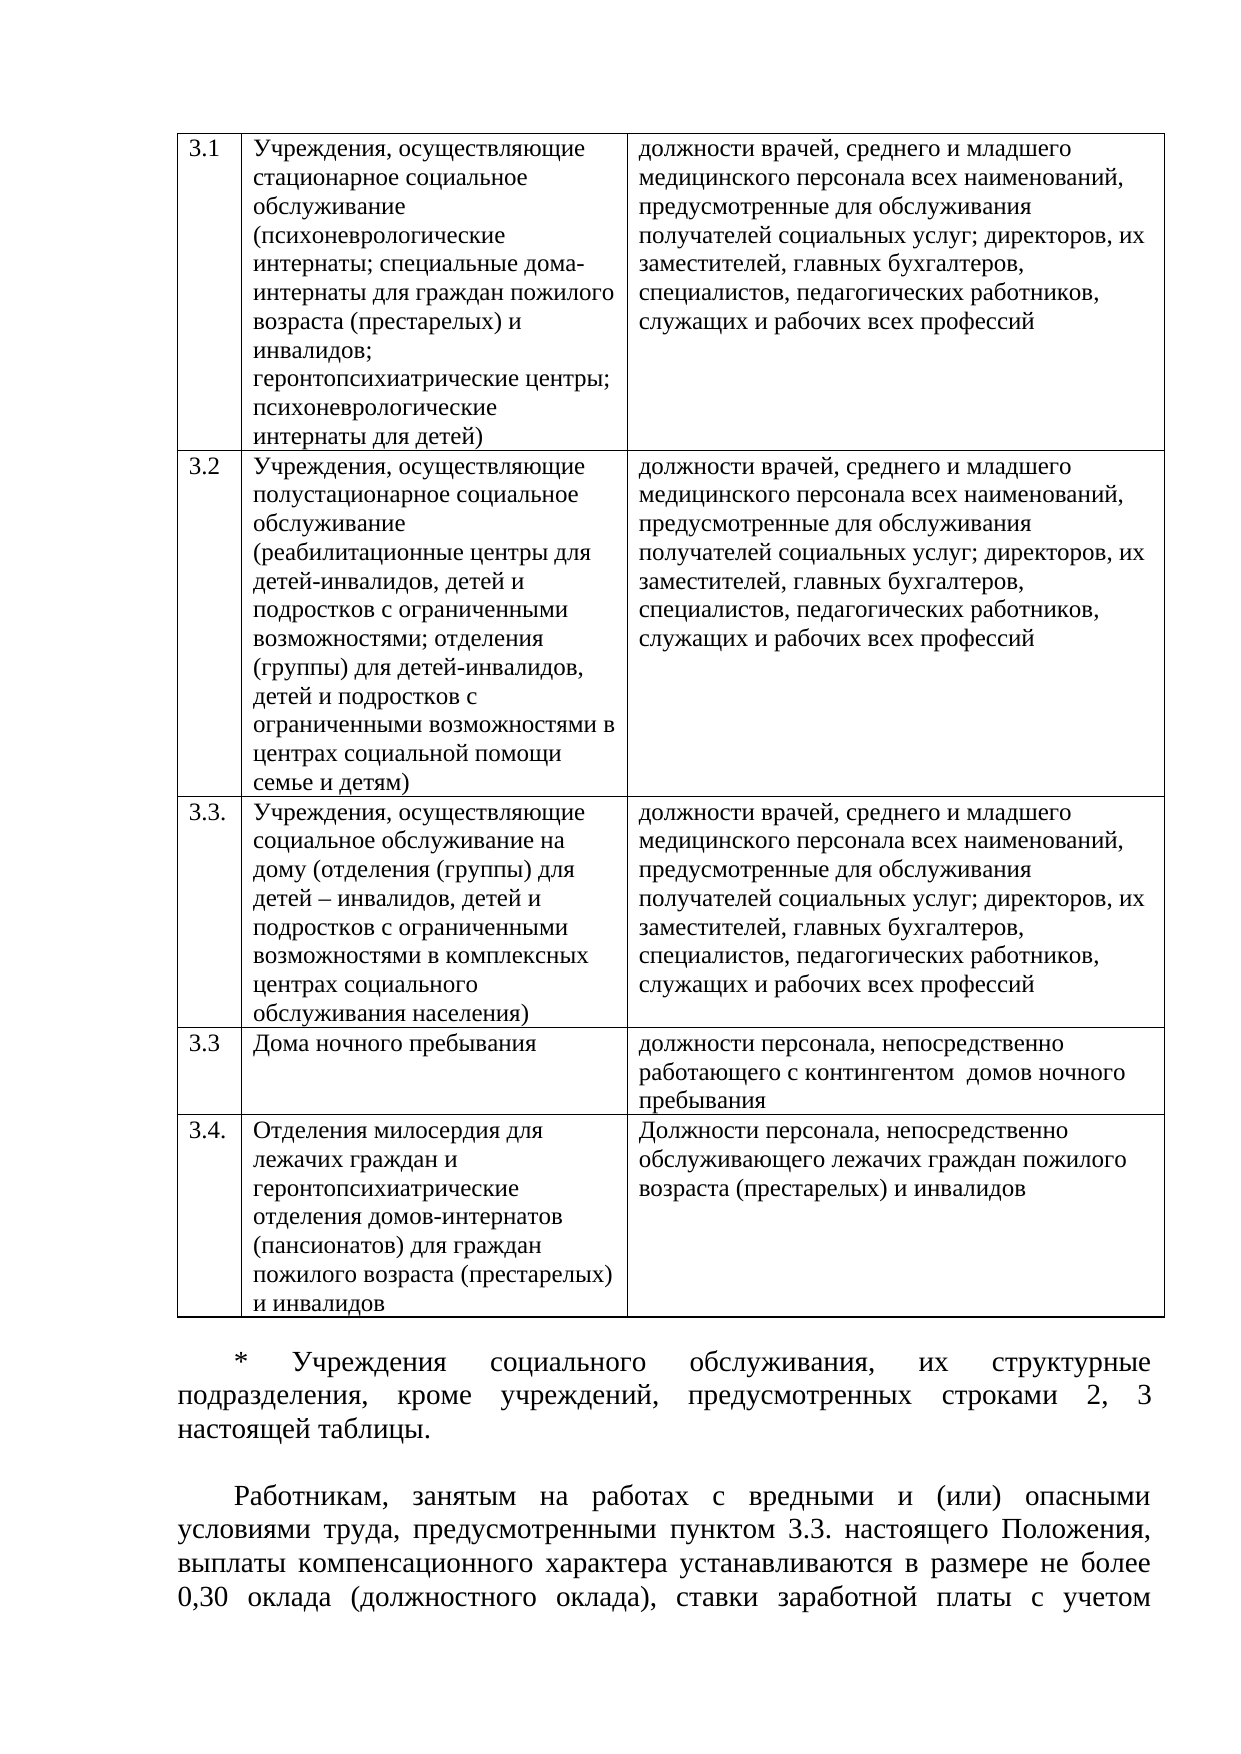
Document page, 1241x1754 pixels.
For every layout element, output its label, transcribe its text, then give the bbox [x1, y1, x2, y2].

table_cell Учреждения, осуществляющие социальное обслуживание на дому (отделения (группы) для детей – инвалидов, детей и подростков с ограниченными возможностями в комплексных центрах социального обслуживания населения) [242, 797, 627, 1027]
table_cell Учреждения, осуществляющие стационарное социальное обслуживание (психоневрологические интернаты; специальные дома-интернаты для граждан пожилого возраста (престарелых) и инвалидов; геронтопсихиатрические центры; психоневрологические интернаты для детей) [242, 134, 627, 450]
table_cell 3.1 [178, 134, 241, 450]
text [177, 1478, 1152, 1612]
table_cell Должности персонала, непосредственно обслуживающего лежачих граждан пожилого возраста (престарелых) и инвалидов [628, 1115, 1164, 1316]
table_cell Учреждения, осуществляющие полустационарное социальное обслуживание (реабилитационные центры для детей-инвалидов, детей и подростков с ограниченными возможностями; отделения (группы) для детей-инвалидов, детей и подростков с ограниченными возможностями в центрах социальной помощи семье и детям) [242, 451, 627, 796]
table_cell должности врачей, среднего и младшего медицинского персонала всех наименований, предусмотренные для обслуживания получателей социальных услуг; директоров, их заместителей, главных бухгалтеров, специалистов, педагогических работников, служащих и рабочих всех профессий [628, 134, 1164, 450]
text * Учреждения социального обслуживания, их структурные подразделения, кроме учреждений, предусмотренных строками 2, 3 настоящей таблицы. [177, 1344, 1152, 1444]
table_cell Отделения милосердия для лежачих граждан и геронтопсихиатрические отделения домов-интернатов (пансионатов) для граждан пожилого возраста (престарелых) и инвалидов [242, 1115, 627, 1316]
table_cell 3.2 [178, 451, 241, 796]
table_cell 3.4. [178, 1115, 241, 1316]
table_cell должности персонала, непосредственно работающего с контингентом домов ночного пребывания [628, 1028, 1164, 1114]
table_cell Дома ночного пребывания [242, 1028, 627, 1114]
table_cell должности врачей, среднего и младшего медицинского персонала всех наименований, предусмотренные для обслуживания получателей социальных услуг; директоров, их заместителей, главных бухгалтеров, специалистов, педагогических работников, служащих и рабочих всех профессий [628, 451, 1164, 796]
table_cell 3.3 [178, 1028, 241, 1114]
table_cell должности врачей, среднего и младшего медицинского персонала всех наименований, предусмотренные для обслуживания получателей социальных услуг; директоров, их заместителей, главных бухгалтеров, специалистов, педагогических работников, служащих и рабочих всех профессий [628, 797, 1164, 1027]
table_cell 3.3. [178, 797, 241, 1027]
